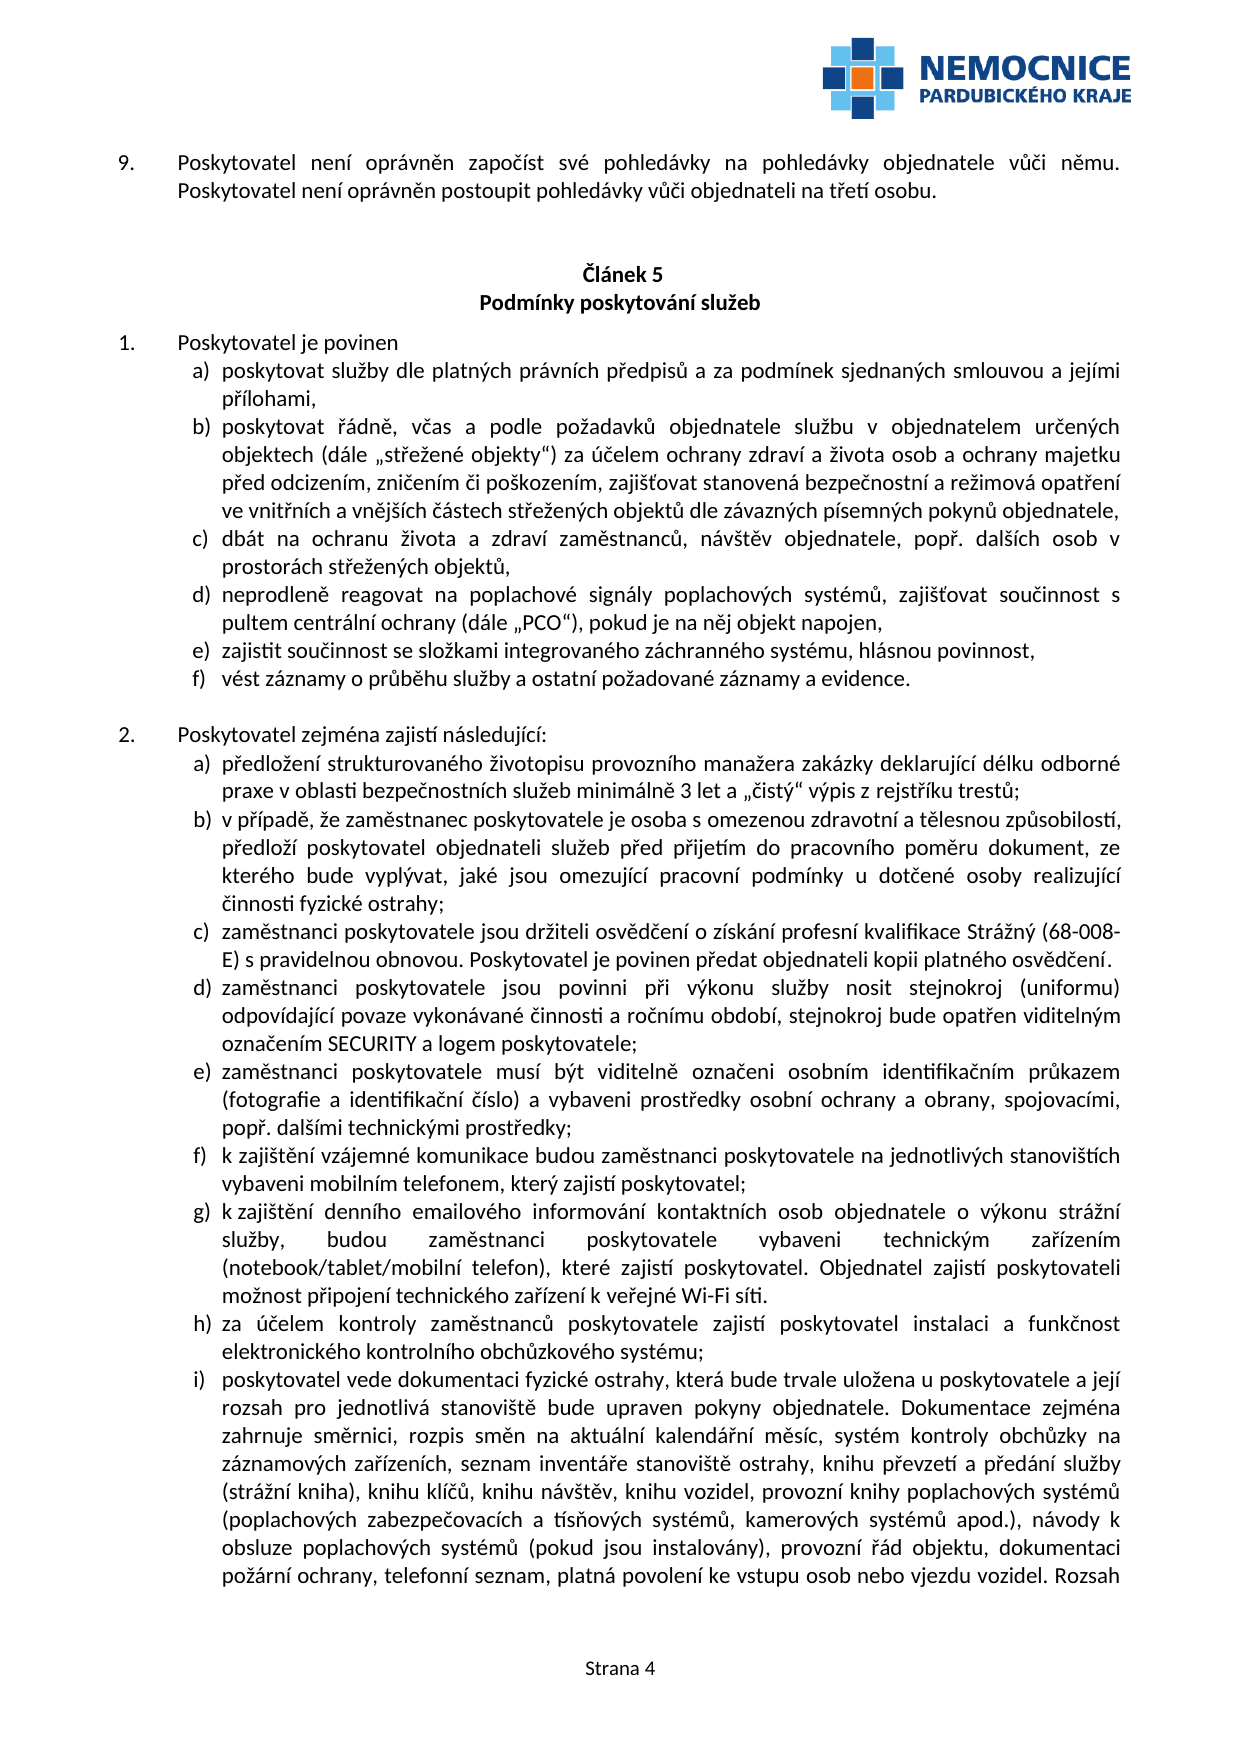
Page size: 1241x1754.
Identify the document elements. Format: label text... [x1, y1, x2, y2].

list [193, 1365, 1122, 1589]
list poskytovat řádně, včas a podle požadavků objednatele službu v objednatelem určených objektech (dále „střežené objekty“) za účelem ochrany zdraví a života osob a ochrany majetku před odcizením, zničením či poškozením, zajišťovat stanovená bezpečnostní a režimová opatření ve vnitřních a vnějších částech střežených objektů dle závazných písemných pokynů objednatele, [192, 412, 1122, 524]
list za účelem kontroly zaměstnanců poskytovatele zajistí poskytovatel instalaci a funkčnost elektronického kontrolního obchůzkového systému; [193, 1309, 1122, 1365]
list neprodleně reagovat na poplachové signály poplachových systémů, zajišťovat součinnost s pultem centrální ochrany (dále „PCO“), pokud je na něj objekt napojen, [192, 581, 1122, 637]
list předložení strukturovaného životopisu provozního manažera zakázky deklarující délku odborné praxe v oblasti bezpečnostních služeb minimálně 3 let a „čistý“ výpis z rejstříku trestů; [193, 749, 1122, 805]
list k zajištění denního emailového informování kontaktních osob objednatele o výkonu strážní služby, budou zaměstnanci poskytovatele vybaveni technickým zařízením (notebook/tablet/mobilní telefon), které zajistí poskytovatel. Objednatel zajistí poskytovateli možnost připojení technického zařízení k veřejné Wi-Fi síti. [193, 1197, 1122, 1309]
list poskytovat služby dle platných právních předpisů a za podmínek sjednaných smlouvou a jejími přílohami, [192, 356, 1122, 412]
text Podmínky poskytování služeb [118, 288, 1122, 316]
list Poskytovatel je povinen [118, 328, 1122, 356]
list Poskytovatel není oprávněn započíst své pohledávky na pohledávky objednatele vůči němu. Poskytovatel není oprávněn postoupit pohledávky vůči objednateli na třetí osobu. [117, 148, 1122, 204]
list zaměstnanci poskytovatele jsou povinni při výkonu služby nosit stejnokroj (uniformu) odpovídající povaze vykonávané činnosti a ročnímu období, stejnokroj bude opatřen viditelným označením SECURITY a logem poskytovatele; [193, 973, 1122, 1057]
list k zajištění vzájemné komunikace budou zaměstnanci poskytovatele na jednotlivých stanovištích vybaveni mobilním telefonem, který zajistí poskytovatel; [193, 1141, 1122, 1197]
picture [821, 36, 1131, 120]
list vést záznamy o průběhu služby a ostatní požadované záznamy a evidence. [192, 664, 1122, 693]
list zaměstnanci poskytovatele jsou držiteli osvědčení o získání profesní kvalifikace Strážný (68-008-E) s pravidelnou obnovou. Poskytovatel je povinen předat objednateli kopii platného osvědčení. [193, 917, 1122, 973]
list zaměstnanci poskytovatele musí být viditelně označeni osobním identifikačním průkazem (fotografie a identifikační číslo) a vybaveni prostředky osobní ochrany a obrany, spojovacími, popř. dalšími technickými prostředky; [193, 1057, 1122, 1141]
list v případě, že zaměstnanec poskytovatele je osoba s omezenou zdravotní a tělesnou způsobilostí, předloží poskytovatel objednateli služeb před přijetím do pracovního poměru dokument, ze kterého bude vyplývat, jaké jsou omezující pracovní podmínky u dotčené osoby realizující činnosti fyzické ostrahy; [193, 805, 1122, 917]
list dbát na ochranu života a zdraví zaměstnanců, návštěv objednatele, popř. dalších osob v prostorách střežených objektů, [192, 524, 1122, 581]
list Poskytovatel zejména zajistí následující: [118, 721, 1122, 749]
list zajistit součinnost se složkami integrovaného záchranného systému, hlásnou povinnost, [192, 637, 1122, 664]
